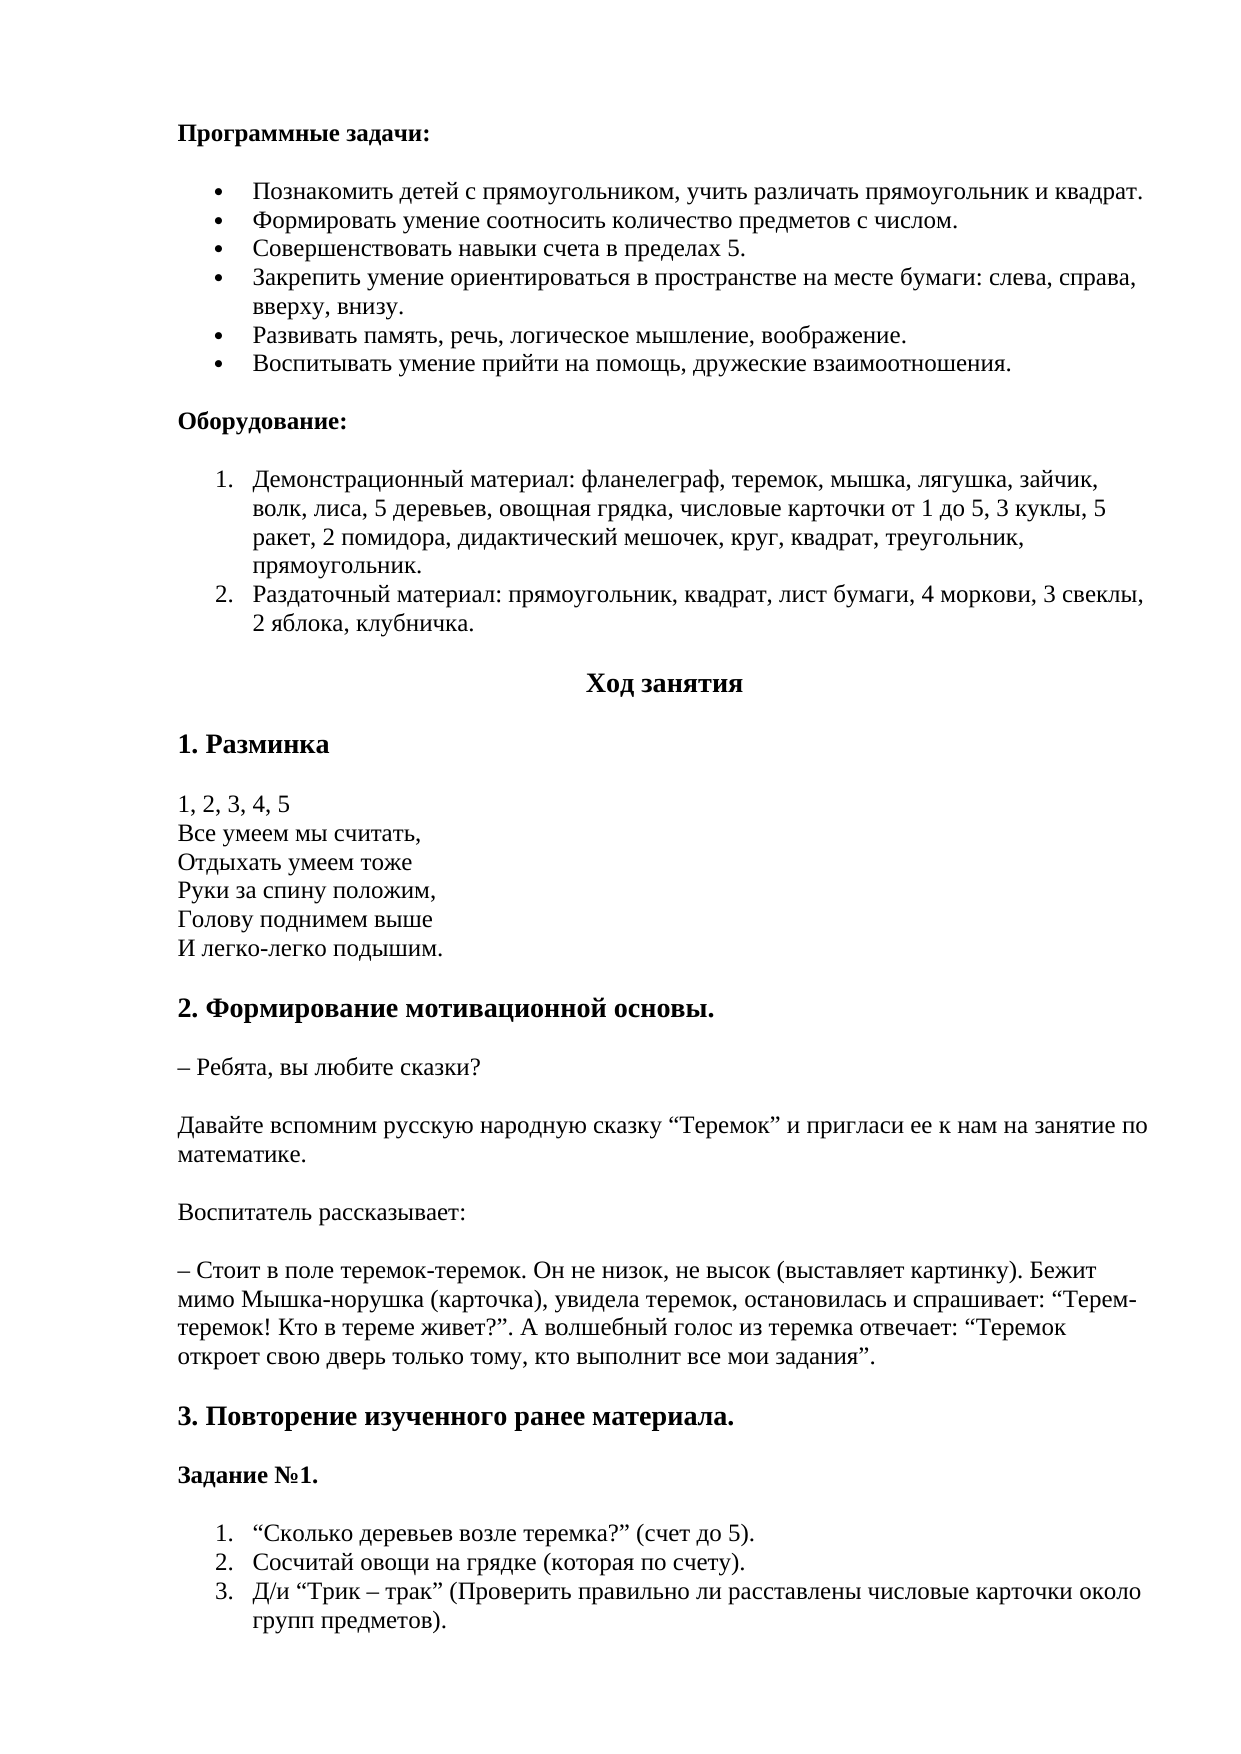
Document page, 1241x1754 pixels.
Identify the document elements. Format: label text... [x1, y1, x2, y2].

text Ход занятия [177, 666, 1152, 698]
text – Ребята, вы любите сказки? [177, 1052, 1152, 1081]
text Воспитатель рассказывает: [177, 1197, 1152, 1226]
list “Сколько деревьев возле теремка?” (счет до 5). [215, 1518, 1152, 1547]
text 1. Разминка [177, 728, 1152, 760]
list Раздаточный материал: прямоугольник, квадрат, лист бумаги, 4 моркови, 3 свеклы, 2 яблока, клубничка. [215, 579, 1152, 637]
list Совершенствовать навыки счета в пределах 5. [215, 233, 1152, 262]
text 3. Повторение изученного ранее материала. [177, 1399, 1152, 1431]
list Познакомить детей с прямоугольником, учить различать прямоугольник и квадрат. [215, 176, 1152, 205]
text Давайте вспомним русскую народную сказку “Теремок” и пригласи ее к нам на занятие по математике. [177, 1110, 1152, 1168]
list Развивать память, речь, логическое мышление, воображение. [215, 320, 1152, 348]
list Закрепить умение ориентироваться в пространстве на месте бумаги: слева, справа, вверху, внизу. [215, 262, 1152, 320]
text Задание №1. [177, 1461, 1152, 1489]
list Сосчитай овощи на грядке (которая по счету). [215, 1547, 1152, 1576]
list Воспитывать умение прийти на помощь, дружеские взаимоотношения. [215, 348, 1152, 377]
list Демонстрационный материал: фланелеграф, теремок, мышка, лягушка, зайчик, волк, лиса, 5 деревьев, овощная грядка, числовые карточки от 1 до 5, 3 куклы, 5 ракет, 2 помидора, дидактический мешочек, круг, квадрат, треугольник, прямоугольник. [215, 464, 1152, 579]
list Формировать умение соотносить количество предметов с числом. [215, 205, 1152, 233]
text 1, 2, 3, 4, 5 Все умеем мы считать, Отдыхать умеем тоже Руки за спину положим, Голову поднимем выше И легко-легко подышим. [177, 789, 1152, 962]
text Оборудование: [177, 406, 1152, 435]
text 2. Формирование мотивационной основы. [177, 991, 1152, 1023]
text Программные задачи: [177, 118, 1152, 147]
text – Стоит в поле теремок-теремок. Он не низок, не высок (выставляет картинку). Бежит мимо Мышка-норушка (карточка), увидела теремок, остановилась и спрашивает: “Терем-теремок! Кто в тереме живет?”. А волшебный голос из теремка отвечает: “Теремок откроет свою дверь только тому, кто выполнит все мои задания”. [177, 1255, 1152, 1370]
list Д/и “Трик – трак” (Проверить правильно ли расставлены числовые карточки около групп предметов). [215, 1576, 1152, 1633]
